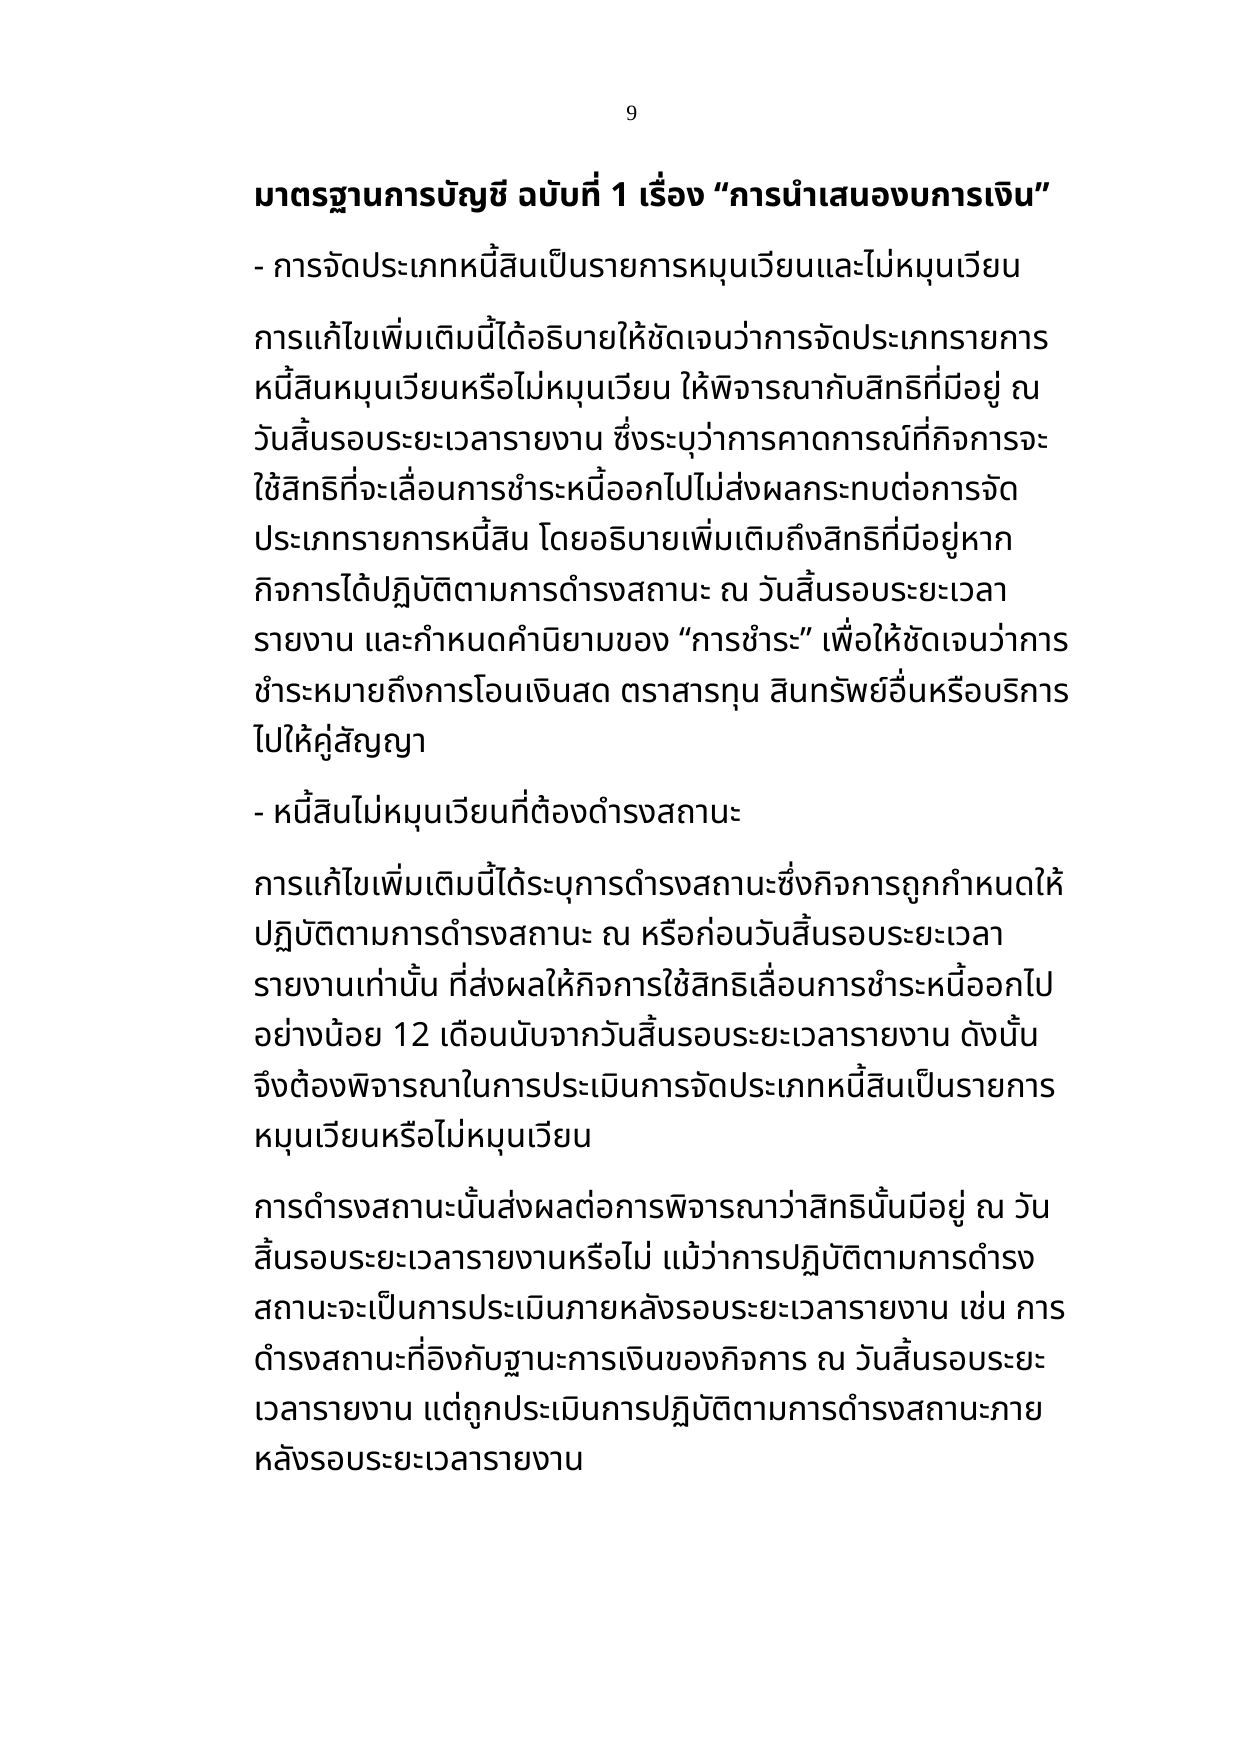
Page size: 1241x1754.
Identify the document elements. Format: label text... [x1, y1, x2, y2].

text การแก้ไขเพิ่มเติมนี้ได้ระบุการดำรงสถานะซึ่งกิจการถูกกำหนดให้ปฏิบัติตามการดำรงสถานะ ณ หรือก่อนวันสิ้นรอบระยะเวลารายงานเท่านั้น ที่ส่งผลให้กิจการใช้สิทธิเลื่อนการชำระหนี้ออกไปอย่างน้อย 12 เดือนนับจากวันสิ้นรอบระยะเวลารายงาน ดังนั้น จึงต้องพิจารณาในการประเมินการจัดประเภทหนี้สินเป็นรายการหมุนเวียนหรือไม่หมุนเวียน [253, 860, 1072, 1162]
text - การจัดประเภทหนี้สินเป็นรายการหมุนเวียนและไม่หมุนเวียน [253, 242, 1072, 293]
text การดำรงสถานะนั้นส่งผลต่อการพิจารณาว่าสิทธินั้นมีอยู่ ณ วันสิ้นรอบระยะเวลารายงานหรือไม่ แม้ว่าการปฏิบัติตามการดำรงสถานะจะเป็นการประเมินภายหลังรอบระยะเวลารายงาน เช่น การดำรงสถานะที่อิงกับฐานะการเงินของกิจการ ณ วันสิ้นรอบระยะเวลารายงาน แต่ถูกประเมินการปฏิบัติตามการดำรงสถานะภายหลังรอบระยะเวลารายงาน [253, 1183, 1072, 1486]
text การแก้ไขเพิ่มเติมนี้ได้อธิบายให้ชัดเจนว่าการจัดประเภทรายการหนี้สินหมุนเวียนหรือไม่หมุนเวียน ให้พิจารณากับสิทธิที่มีอยู่ ณ วันสิ้นรอบระยะเวลารายงาน ซึ่งระบุว่าการคาดการณ์ที่กิจการจะใช้สิทธิที่จะเลื่อนการชำระหนี้ออกไปไม่ส่งผลกระทบต่อการจัดประเภทรายการหนี้สิน โดยอธิบายเพิ่มเติมถึงสิทธิที่มีอยู่หากกิจการได้ปฏิบัติตามการดำรงสถานะ ณ วันสิ้นรอบระยะเวลารายงาน และกำหนดคำนิยามของ “การชำระ” เพื่อให้ชัดเจนว่าการชำระหมายถึงการโอนเงินสด ตราสารทุน สินทรัพย์อื่นหรือบริการ ไปให้คู่สัญญา [253, 314, 1072, 767]
text - หนี้สินไม่หมุนเวียนที่ต้องดำรงสถานะ [253, 788, 1072, 839]
text มาตรฐานการบัญชี ฉบับที่ 1 เรื่อง “การนำเสนองบการเงิน” [253, 171, 1072, 221]
